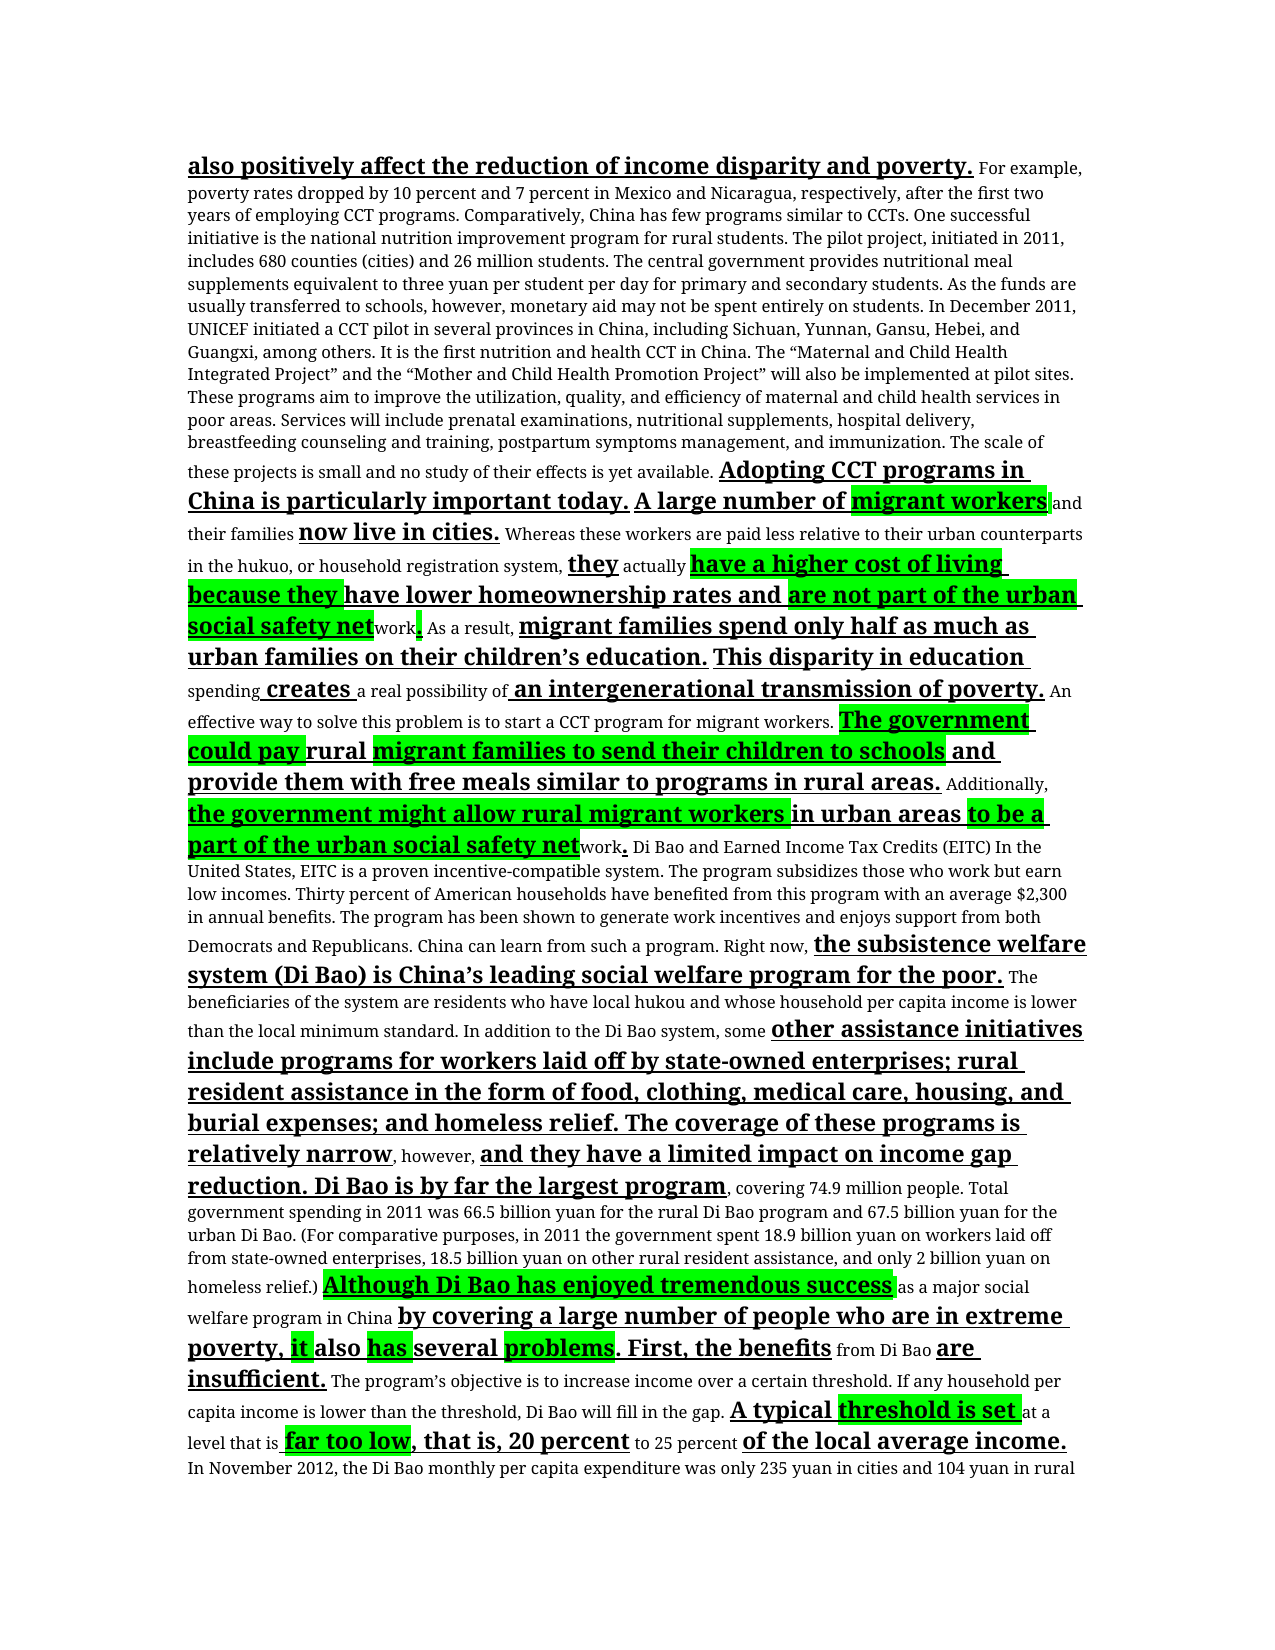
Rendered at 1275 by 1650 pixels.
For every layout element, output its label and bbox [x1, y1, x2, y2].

text [187, 150, 1087, 1479]
